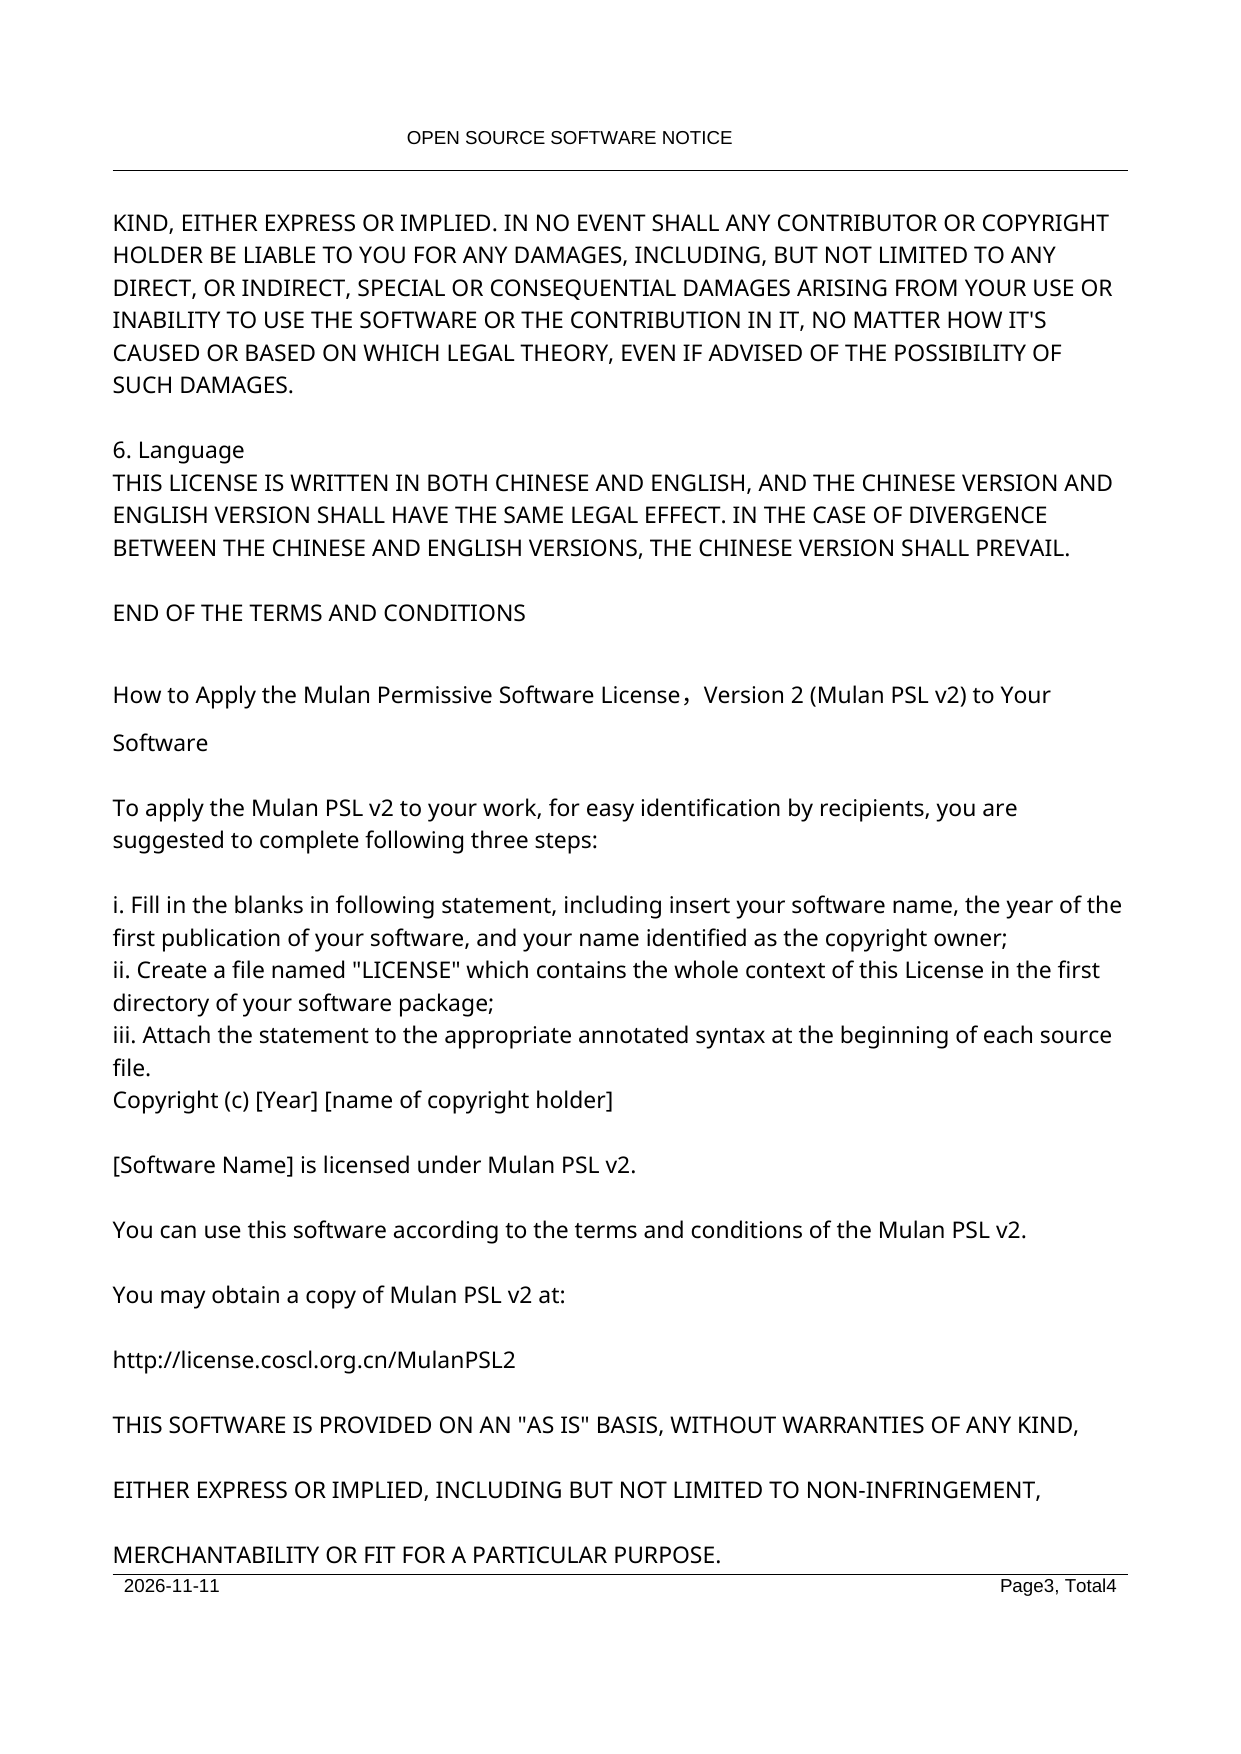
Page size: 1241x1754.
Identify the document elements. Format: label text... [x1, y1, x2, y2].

text [Software Name] is licensed under Mulan PSL v2. [112, 1149, 1128, 1181]
text THIS SOFTWARE IS PROVIDED ON AN "AS IS" BASIS, WITHOUT WARRANTIES OF ANY KIND, [112, 1409, 1128, 1441]
text MERCHANTABILITY OR FIT FOR A PARTICULAR PURPOSE. [112, 1539, 1128, 1571]
text ii. Create a file named "LICENSE" which contains the whole context of this License in the first directory of your software package; [112, 954, 1128, 1019]
text How to Apply the Mulan Permissive Software License，Version 2 (Mulan PSL v2) to Your Software [112, 661, 1128, 759]
text http://license.coscl.org.cn/MulanPSL2 [112, 1344, 1128, 1376]
text To apply the Mulan PSL v2 to your work, for easy identification by recipients, you are suggested to complete following three steps: [112, 791, 1128, 856]
text 6. Language [112, 434, 1128, 466]
text THIS LICENSE IS WRITTEN IN BOTH CHINESE AND ENGLISH, AND THE CHINESE VERSION AND ENGLISH VERSION SHALL HAVE THE SAME LEGAL EFFECT. IN THE CASE OF DIVERGENCE BETWEEN THE CHINESE AND ENGLISH VERSIONS, THE CHINESE VERSION SHALL PREVAIL. [112, 466, 1128, 564]
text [112, 206, 1128, 401]
text You can use this software according to the terms and conditions of the Mulan PSL v2. [112, 1214, 1128, 1246]
text EITHER EXPRESS OR IMPLIED, INCLUDING BUT NOT LIMITED TO NON-INFRINGEMENT, [112, 1474, 1128, 1506]
text You may obtain a copy of Mulan PSL v2 at: [112, 1279, 1128, 1311]
text Copyright (c) [Year] [name of copyright holder] [112, 1084, 1128, 1116]
text i. Fill in the blanks in following statement, including insert your software name, the year of the first publication of your software, and your name identified as the copyright owner; [112, 889, 1128, 954]
text iii. Attach the statement to the appropriate annotated syntax at the beginning of each source file. [112, 1019, 1128, 1084]
text END OF THE TERMS AND CONDITIONS [112, 596, 1128, 629]
